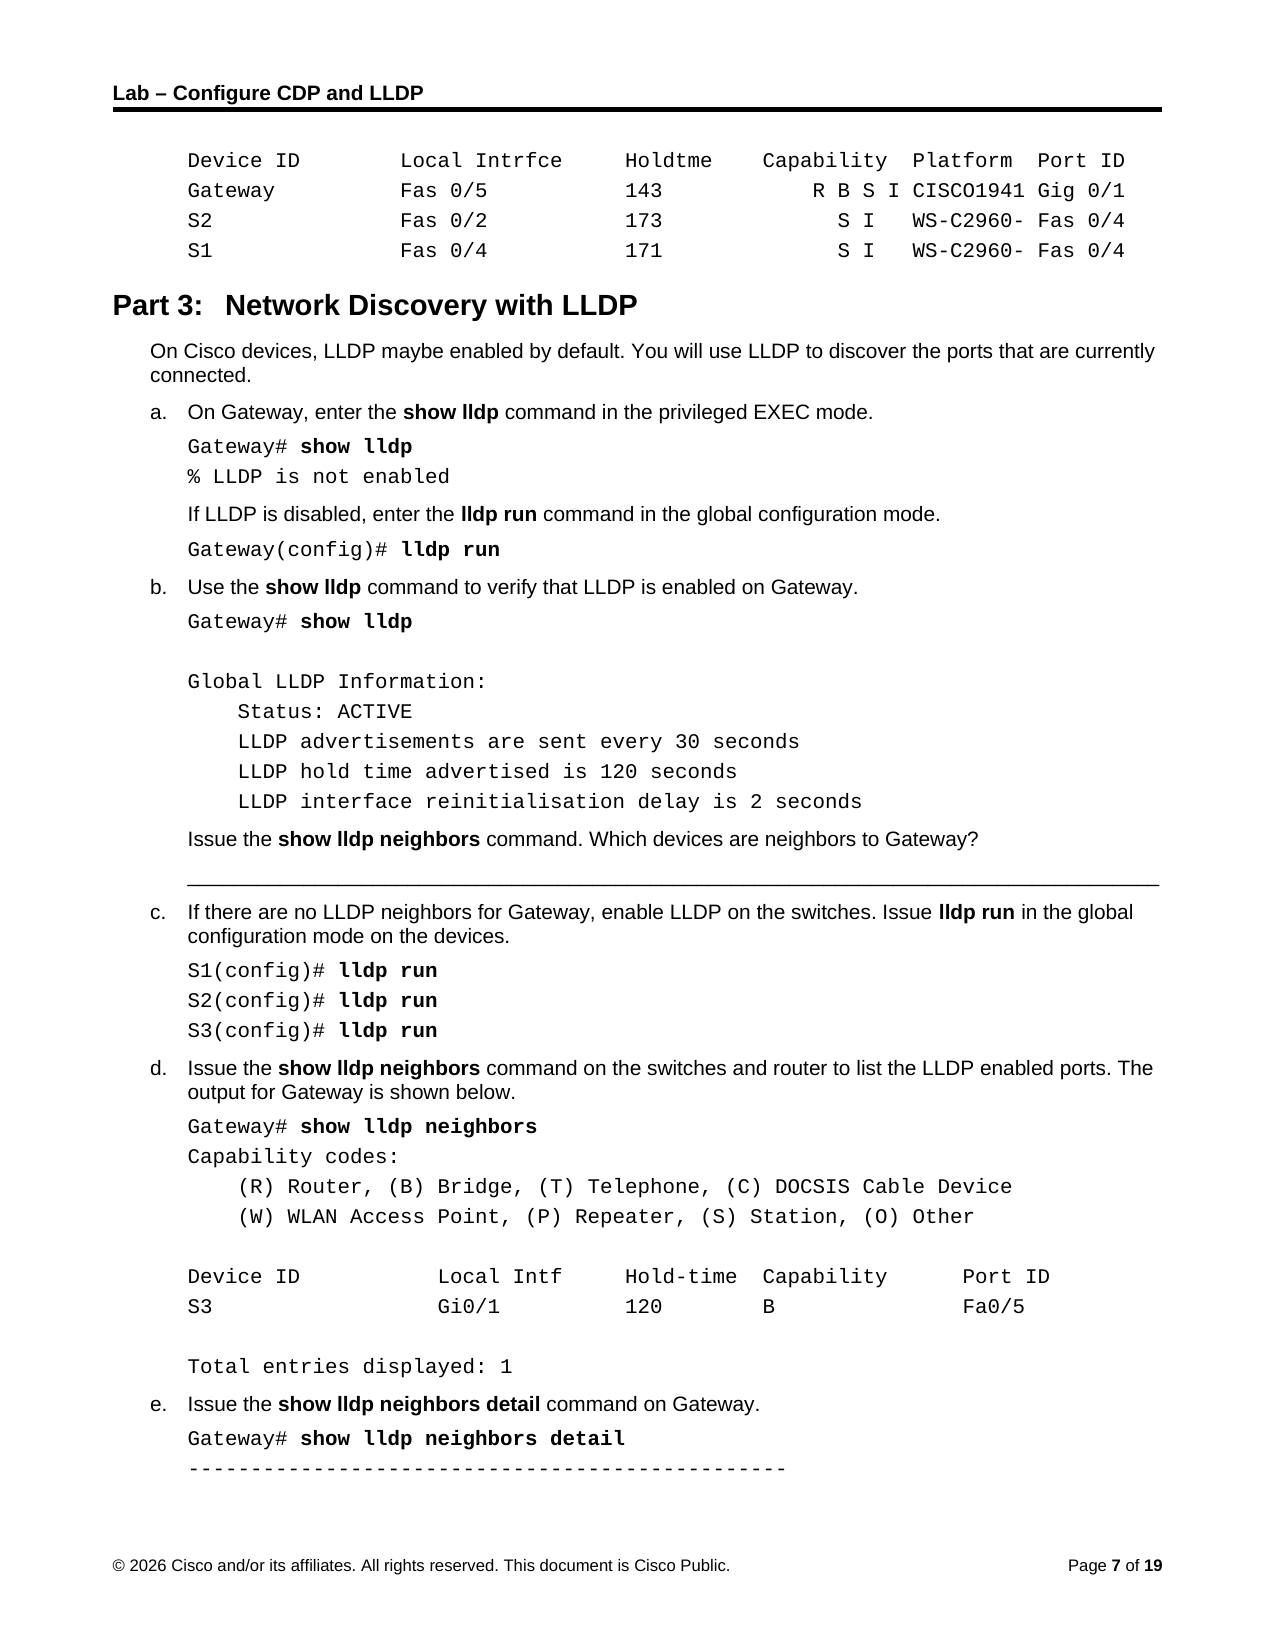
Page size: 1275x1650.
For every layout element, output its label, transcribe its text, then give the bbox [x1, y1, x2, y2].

text Gateway# show lldp [187, 611, 1162, 635]
text % LLDP is not enabled [187, 466, 1162, 490]
text Gateway# show lldp neighbors [187, 1117, 1162, 1140]
text S1(config)# lldp run [187, 960, 1162, 984]
text Gateway Fas 0/5 143 R B S I CISCO1941 Gig 0/1 [187, 180, 1162, 203]
text On Gateway, enter the show lldp command in the privileged EXEC mode. [150, 400, 1162, 424]
text On Cisco devices, LLDP maybe enabled by default. You will use LLDP to discover the ports that are currently connected. [150, 339, 1162, 387]
text If there are no LLDP neighbors for Gateway, enable LLDP on the switches. Issue lldp run in the global configuration mode on the devices. [150, 900, 1162, 948]
text Issue the show lldp neighbors command. Which devices are neighbors to Gateway? [187, 827, 1162, 851]
text If LLDP is disabled, enter the lldp run command in the global configuration mode. [187, 502, 1162, 526]
text S1 Fas 0/4 171 S I WS-C2960- Fas 0/4 [187, 240, 1162, 263]
text LLDP interface reinitialisation delay is 2 seconds [187, 791, 1162, 814]
text Use the show lldp command to verify that LLDP is enabled on Gateway. [150, 575, 1162, 599]
text Gateway# show lldp neighbors detail [187, 1428, 1162, 1452]
text LLDP hold time advertised is 120 seconds [187, 761, 1162, 784]
text Global LLDP Information: [187, 671, 1162, 695]
text Gateway# show lldp [187, 436, 1162, 460]
text Status: ACTIVE [187, 701, 1162, 725]
text Network Discovery with LLDP [112, 288, 1162, 322]
text Total entries displayed: 1 [187, 1356, 1162, 1379]
text Issue the show lldp neighbors detail command on Gateway. [150, 1392, 1162, 1416]
text S2 Fas 0/2 173 S I WS-C2960- Fas 0/4 [187, 210, 1162, 233]
text S2(config)# lldp run [187, 990, 1162, 1014]
text S3(config)# lldp run [187, 1020, 1162, 1044]
text Gateway(config)# lldp run [187, 539, 1162, 562]
text LLDP advertisements are sent every 30 seconds [187, 731, 1162, 754]
text Device ID Local Intf Hold-time Capability Port ID [187, 1266, 1162, 1290]
text Device ID Local Intrfce Holdtme Capability Platform Port ID [187, 150, 1162, 174]
text ____________________________________________________________________________________ [187, 863, 1162, 887]
text Capability codes: [187, 1146, 1162, 1170]
text (W) WLAN Access Point, (P) Repeater, (S) Station, (O) Other [187, 1206, 1162, 1230]
text Issue the show lldp neighbors command on the switches and router to list the LLDP enabled ports. The output for Gateway is shown below. [150, 1056, 1162, 1104]
text (R) Router, (B) Bridge, (T) Telephone, (C) DOCSIS Cable Device [187, 1176, 1162, 1200]
text ------------------------------------------------ [187, 1458, 1162, 1482]
text S3 Gi0/1 120 B Fa0/5 [187, 1296, 1162, 1319]
